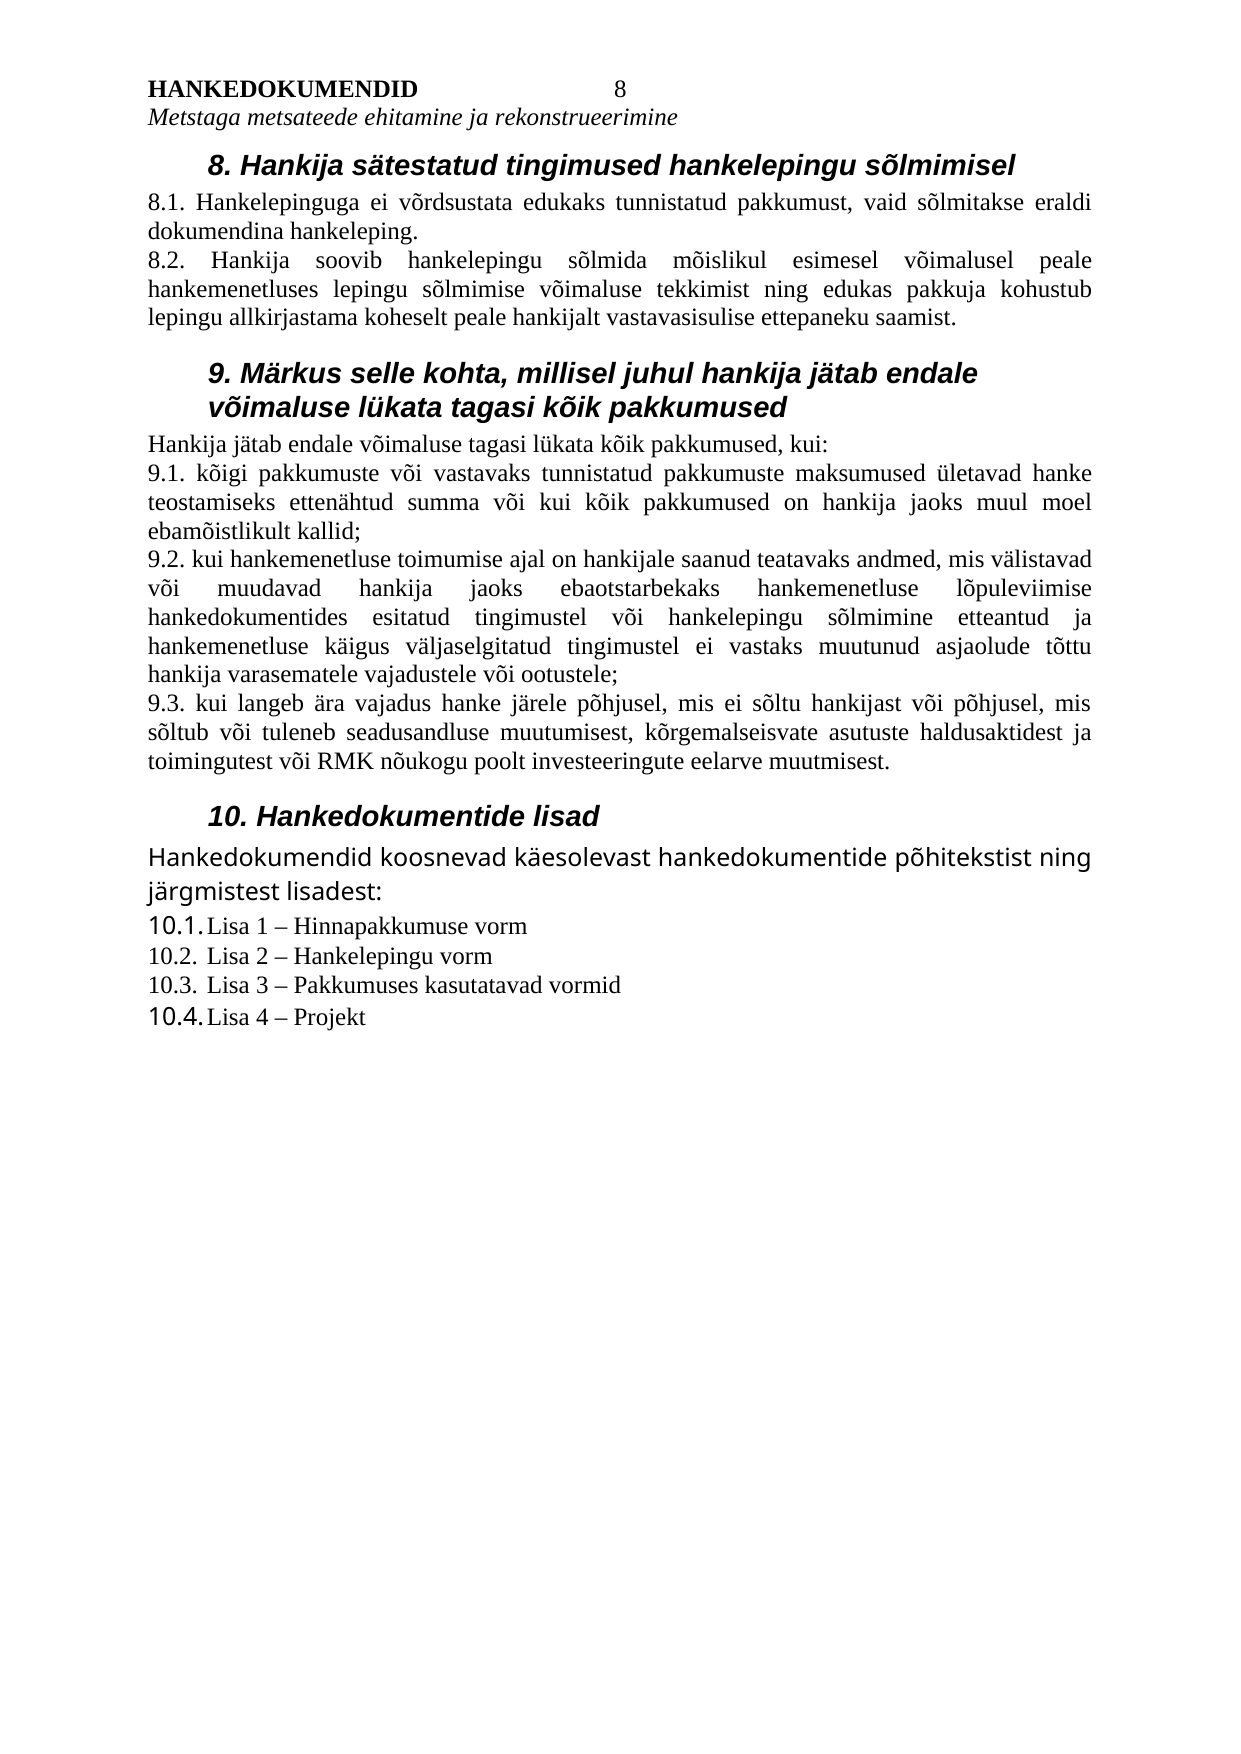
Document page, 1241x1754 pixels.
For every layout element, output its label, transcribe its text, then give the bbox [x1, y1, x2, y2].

text 10.3. Lisa 3 – Pakkumuses kasutatavad vormid [148, 970, 1093, 999]
subtitle 9. Märkus selle kohta, millisel juhul hankija jätab endale võimaluse lükata tagasi kõik pakkumused [148, 356, 1093, 423]
text Hankedokumendid koosnevad käesolevast hankedokumentide põhitekstist ning järgmistest lisadest: [148, 839, 1093, 907]
text 9.3. kui langeb ära vajadus hanke järele põhjusel, mis ei sõltu hankijast või põhjusel, mis sõltub või tuleneb seadusandluse muutumisest, kõrgemalseisvate asutuste haldusaktidest ja toimingutest või RMK nõukogu poolt investeeringute eelarve muutmisest. [148, 688, 1093, 774]
text 8.1. Hankelepinguga ei võrdsustata edukaks tunnistatud pakkumust, vaid sõlmitakse eraldi dokumendina hankeleping. [148, 187, 1093, 245]
text 10.2. Lisa 2 – Hankelepingu vorm [148, 941, 1093, 970]
subtitle 10. Hankedokumentide lisad [148, 799, 1093, 833]
text 9.2. kui hankemenetluse toimumise ajal on hankijale saanud teatavaks andmed, mis välistavad või muudavad hankija jaoks ebaotstarbekaks hankemenetluse lõpuleviimise hankedokumentides esitatud tingimustel või hankelepingu sõlmimine etteantud ja hankemenetluse käigus väljaselgitatud tingimustel ei vastaks muutunud asjaolude tõttu hankija varasematele vajadustele või ootustele; [148, 544, 1093, 688]
text 8.2. Hankija soovib hankelepingu sõlmida mõislikul esimesel võimalusel peale hankemenetluses lepingu sõlmimise võimaluse tekkimist ning edukas pakkuja kohustub lepingu allkirjastama koheselt peale hankijalt vastavasisulise ettepaneku saamist. [148, 245, 1093, 331]
text 10.1. Lisa 1 – Hinnapakkumuse vorm [148, 907, 1093, 941]
text Hankija jätab endale võimaluse tagasi lükata kõik pakkumused, kui: [148, 429, 1093, 458]
text 9.1. kõigi pakkumuste või vastavaks tunnistatud pakkumuste maksumused ületavad hanke teostamiseks ettenähtud summa või kui kõik pakkumused on hankija jaoks muul moel ebamõistlikult kallid; [148, 458, 1093, 544]
subtitle 8. Hankija sätestatud tingimused hankelepingu sõlmimisel [148, 148, 1093, 181]
text 10.4. Lisa 4 – Projekt [148, 999, 1093, 1033]
